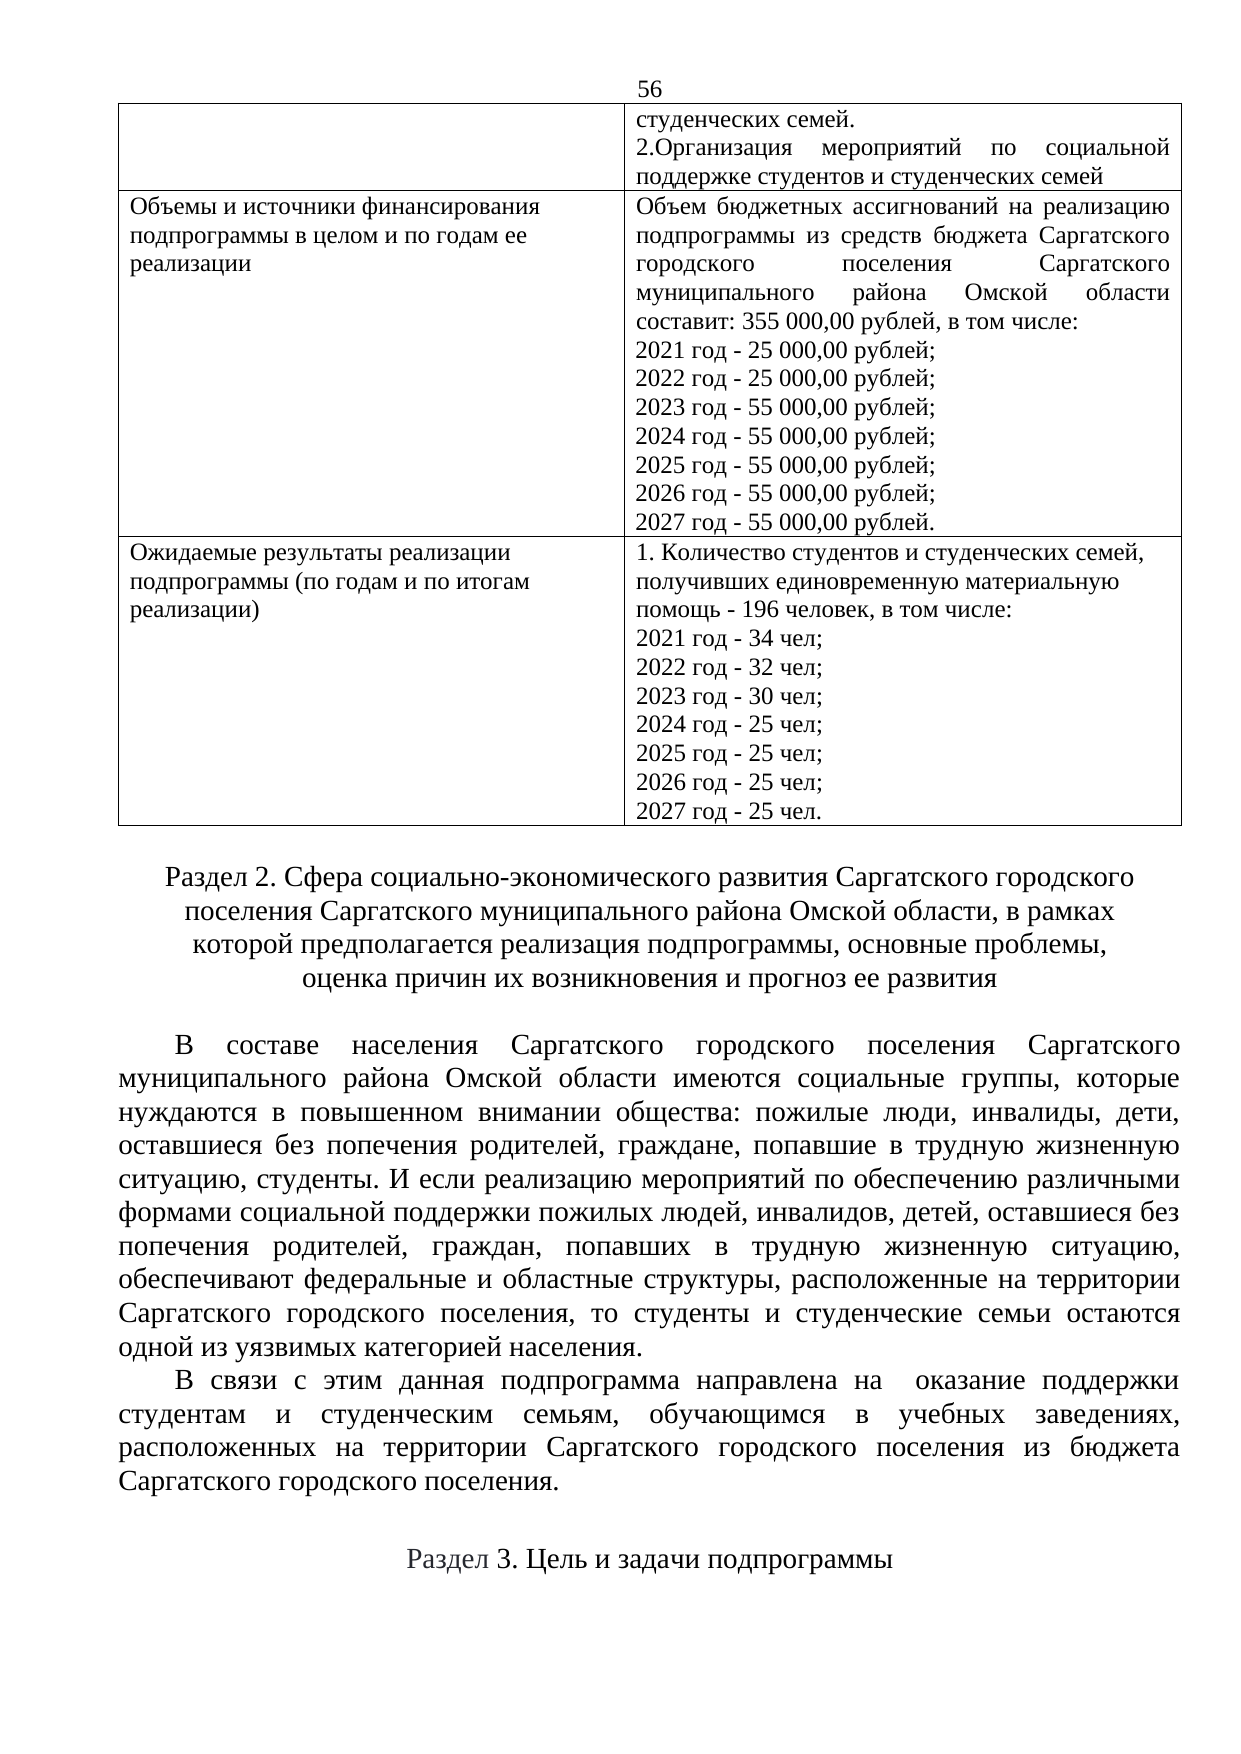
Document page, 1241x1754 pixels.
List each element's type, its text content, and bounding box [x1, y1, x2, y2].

table_cell Объем бюджетных ассигнований на реализацию подпрограммы из средств бюджета Саргатского городского поселения Саргатского муниципального района Омской области составит: 355 000,00 рублей, в том числе: 2021 год - 25 000,00 рублей; 2022 год - 25 000,00 рублей; 2023 год - 55 000,00 рублей; 2024 год - 55 000,00 рублей; 2025 год - 55 000,00 рублей; 2026 год - 55 000,00 рублей; 2027 год - 55 000,00 рублей. [625, 191, 1181, 536]
text которой предполагается реализация подпрограммы, основные проблемы, [118, 926, 1181, 960]
text оценка причин их возникновения и прогноз ее развития [118, 960, 1181, 993]
text Раздел 2. Сфера социально-экономического развития Саргатского городского поселения Саргатского муниципального района Омской области, в рамках [118, 859, 1181, 926]
table_cell Объемы и источники финансирования подпрограммы в целом и по годам ее реализации [119, 191, 624, 536]
table_cell Ожидаемые результаты реализации подпрограммы (по годам и по итогам реализации) [119, 537, 624, 824]
text В связи с этим данная подпрограмма направлена на оказание поддержки студентам и студенческим семьям, обучающимся в учебных заведениях, расположенных на территории Саргатского городского поселения из бюджета Саргатского городского поселения. [118, 1362, 1181, 1496]
subtitle Раздел 3. Цель и задачи подпрограммы [118, 1541, 1181, 1575]
text В составе населения Саргатского городского поселения Саргатского муниципального района Омской области имеются социальные группы, которые нуждаются в повышенном внимании общества: пожилые люди, инвалиды, дети, оставшиеся без попечения родителей, граждане, попавшие в трудную жизненную ситуацию, студенты. И если реализацию мероприятий по обеспечению различными формами социальной поддержки пожилых людей, инвалидов, детей, оставшиеся без попечения родителей, граждан, попавших в трудную жизненную ситуацию, обеспечивают федеральные и областные структуры, расположенные на территории Саргатского городского поселения, то студенты и студенческие семьи остаются одной из уязвимых категорией населения. [118, 1027, 1181, 1362]
table_cell 1. Количество студентов и студенческих семей, получивших единовременную материальную помощь - 196 человек, в том числе: 2021 год - 34 чел; 2022 год - 32 чел; 2023 год - 30 чел; 2024 год - 25 чел; 2025 год - 25 чел; 2026 год - 25 чел; 2027 год - 25 чел. [625, 537, 1181, 824]
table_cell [119, 104, 624, 190]
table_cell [625, 104, 1181, 190]
